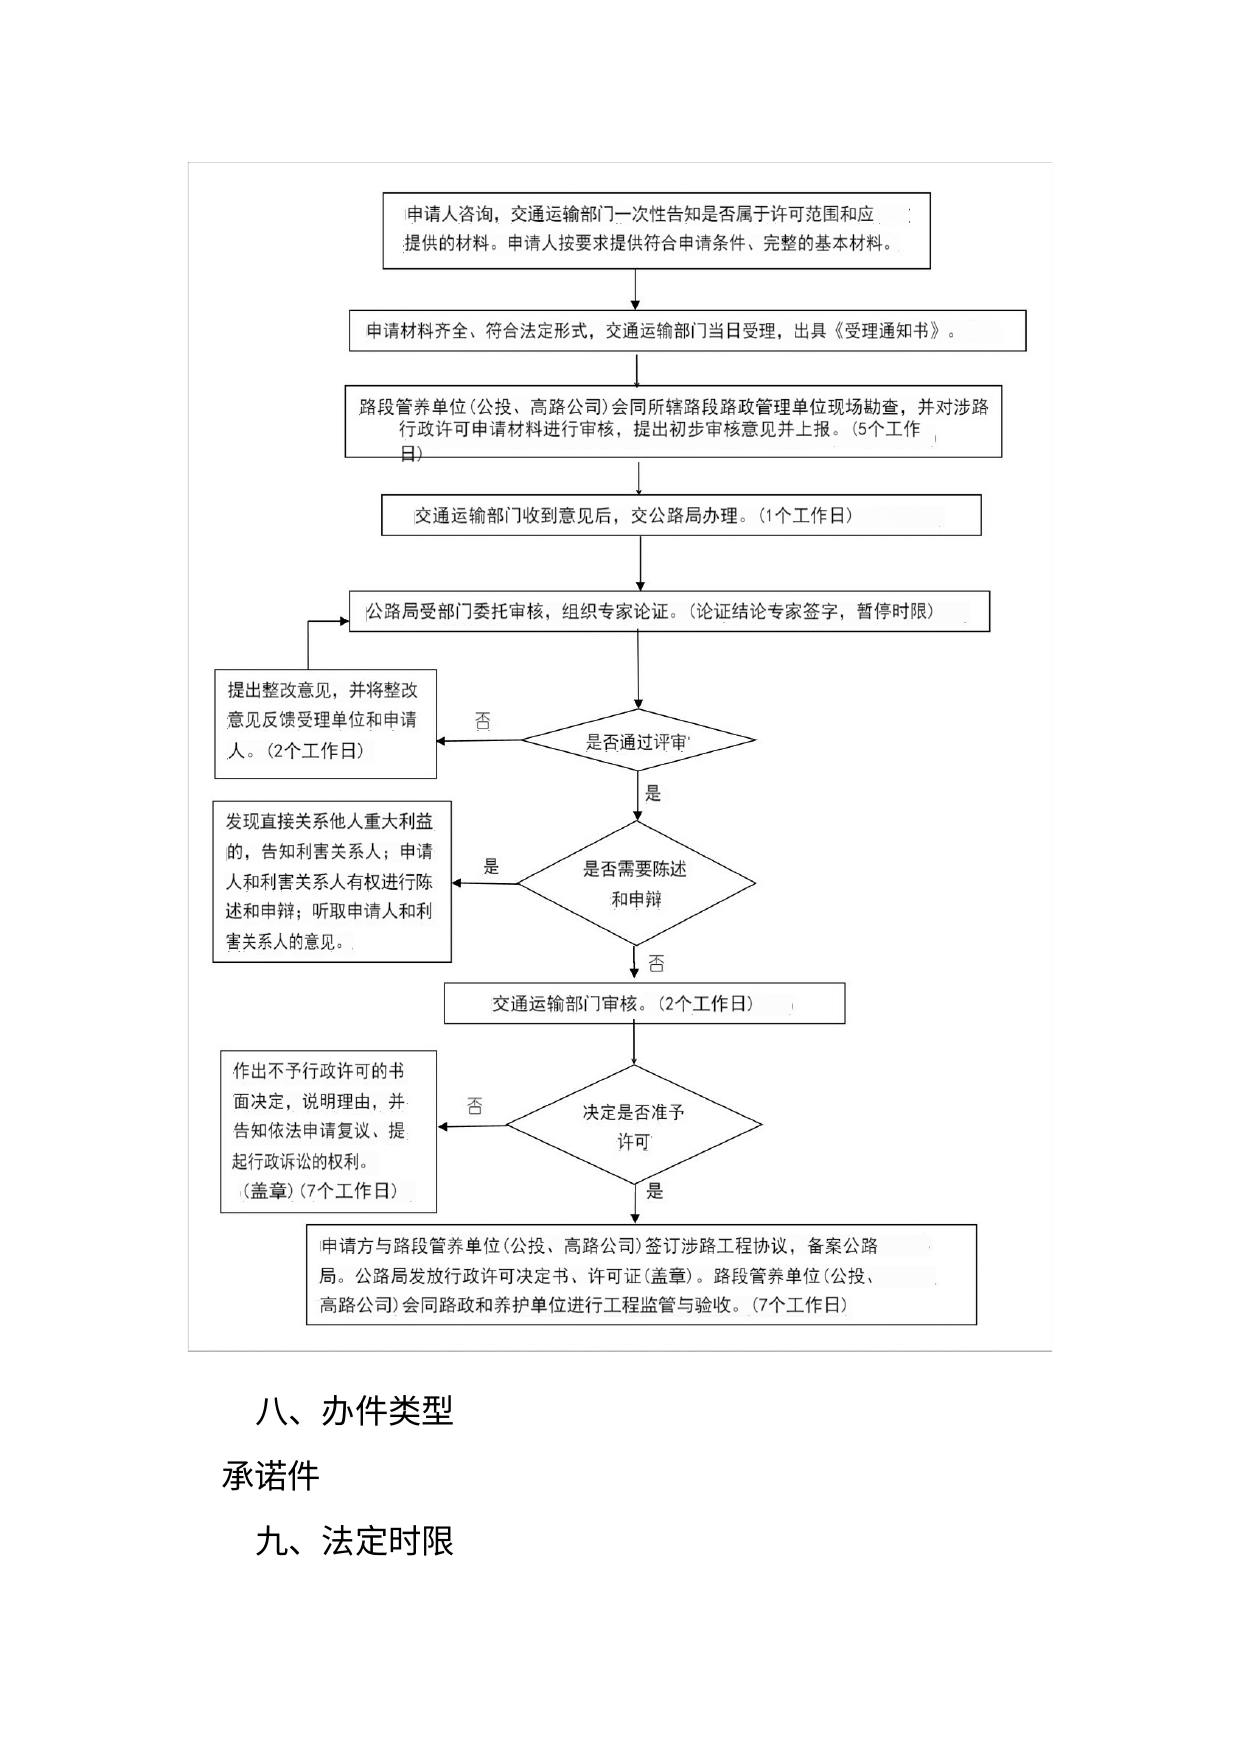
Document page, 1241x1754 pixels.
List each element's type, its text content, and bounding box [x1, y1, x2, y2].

picture [187, 162, 1053, 1352]
list 承诺件 [187, 1442, 1053, 1507]
list 法定时限 [187, 1507, 1053, 1572]
list 办件类型 [187, 1377, 1053, 1442]
